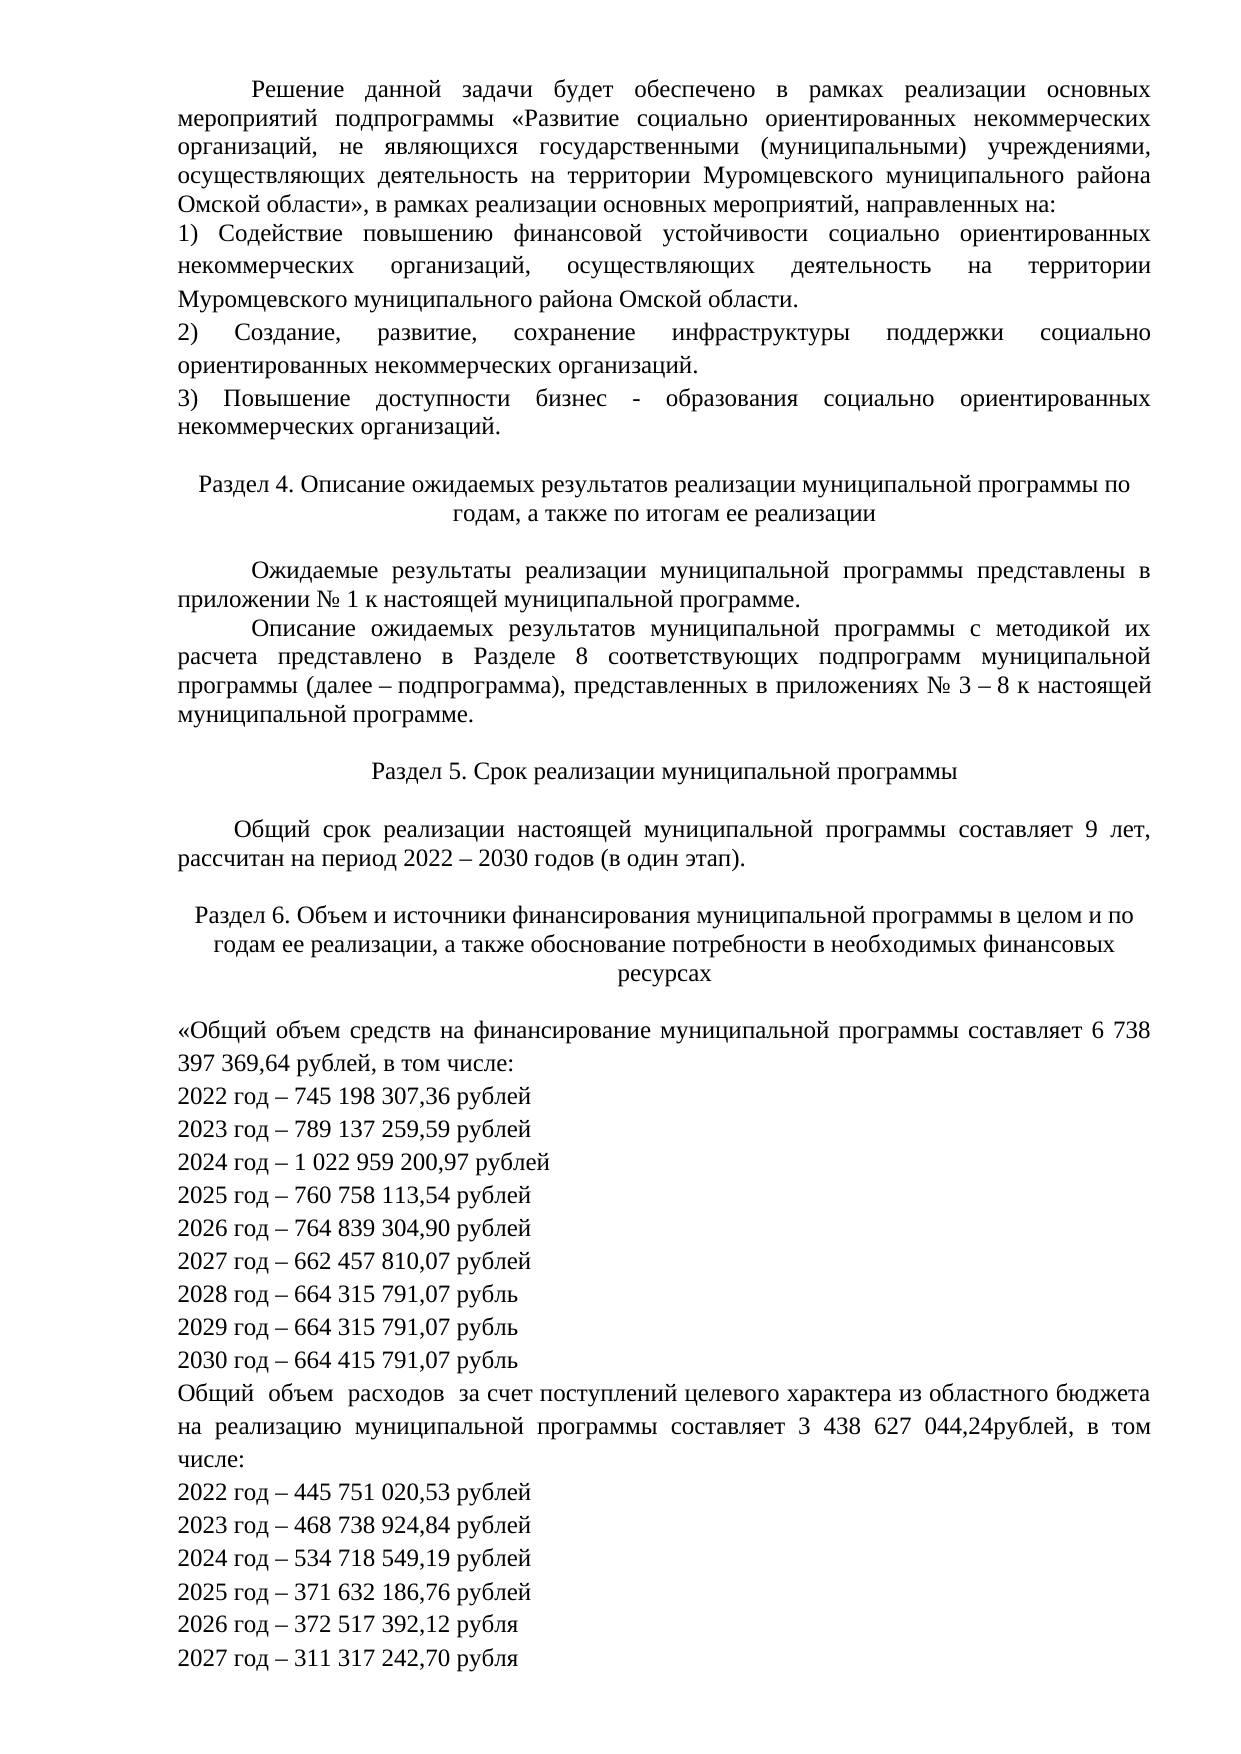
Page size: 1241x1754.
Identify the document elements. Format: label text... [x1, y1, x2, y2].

text 2022 год – 445 751 020,53 рублей [177, 1477, 1152, 1506]
text 2023 год – 789 137 259,59 рублей [177, 1114, 1152, 1143]
text Решение данной задачи будет обеспечено в рамках реализации основных мероприятий подпрограммы «Развитие социально ориентированных некоммерческих организаций, не являющихся государственными (муниципальными) учреждениями, осуществляющих деятельность на территории Муромцевского муниципального района Омской области», в рамках реализации основных мероприятий, направленных на: [177, 74, 1152, 218]
text 2024 год – 534 718 549,19 рублей [177, 1543, 1152, 1572]
text Описание ожидаемых результатов муниципальной программы с методикой их расчета представлено в Разделе 8 соответствующих подпрограмм муниципальной программы (далее – подпрограмма), представленных в приложениях № 3 – 8 к настоящей муниципальной программе. [177, 613, 1152, 728]
text Ожидаемые результаты реализации муниципальной программы представлены в приложении № 1 к настоящей муниципальной программе. [177, 555, 1152, 613]
text 2026 год – 372 517 392,12 рубля [177, 1609, 1152, 1638]
text 3) Повышение доступности бизнес - образования социально ориентированных некоммерческих организаций. [177, 383, 1152, 440]
text 2027 год – 311 317 242,70 рубля [177, 1643, 1152, 1671]
text Общий объем расходов за счет поступлений целевого характера из областного бюджета на реализацию муниципальной программы составляет 3 438 627 044,24рублей, в том числе: [177, 1378, 1152, 1473]
text Общий срок реализации настоящей муниципальной программы составляет 9 лет, рассчитан на период 2022 – 2030 годов (в один этап). [177, 814, 1152, 871]
text 2028 год – 664 315 791,07 рубль [177, 1279, 1152, 1308]
text 2022 год – 745 198 307,36 рублей [177, 1081, 1152, 1110]
text Раздел 4. Описание ожидаемых результатов реализации муниципальной программы по годам, а также по итогам ее реализации [177, 469, 1152, 526]
text 1) Содействие повышению финансовой устойчивости социально ориентированных некоммерческих организаций, осуществляющих деятельность на территории Муромцевского муниципального района Омской области. [177, 218, 1152, 312]
text 2026 год – 764 839 304,90 рублей [177, 1213, 1152, 1242]
text 2023 год – 468 738 924,84 рублей [177, 1511, 1152, 1539]
text 2027 год – 662 457 810,07 рублей [177, 1246, 1152, 1275]
text 2024 год – 1 022 959 200,97 рублей [177, 1147, 1152, 1176]
text 2029 год – 664 315 791,07 рубль [177, 1312, 1152, 1341]
text «Общий объем средств на финансирование муниципальной программы составляет 6 738 397 369,64 рублей, в том числе: [177, 1015, 1152, 1077]
text 2025 год – 371 632 186,76 рублей [177, 1577, 1152, 1605]
text 2025 год – 760 758 113,54 рублей [177, 1180, 1152, 1209]
text 2) Создание, развитие, сохранение инфраструктуры поддержки социально ориентированных некоммерческих организаций. [177, 317, 1152, 378]
text Раздел 5. Срок реализации муниципальной программы [177, 756, 1152, 785]
text Раздел 6. Объем и источники финансирования муниципальной программы в целом и по годам ее реализации, а также обоснование потребности в необходимых финансовых ресурсах [177, 900, 1152, 986]
text 2030 год – 664 415 791,07 рубль [177, 1345, 1152, 1374]
